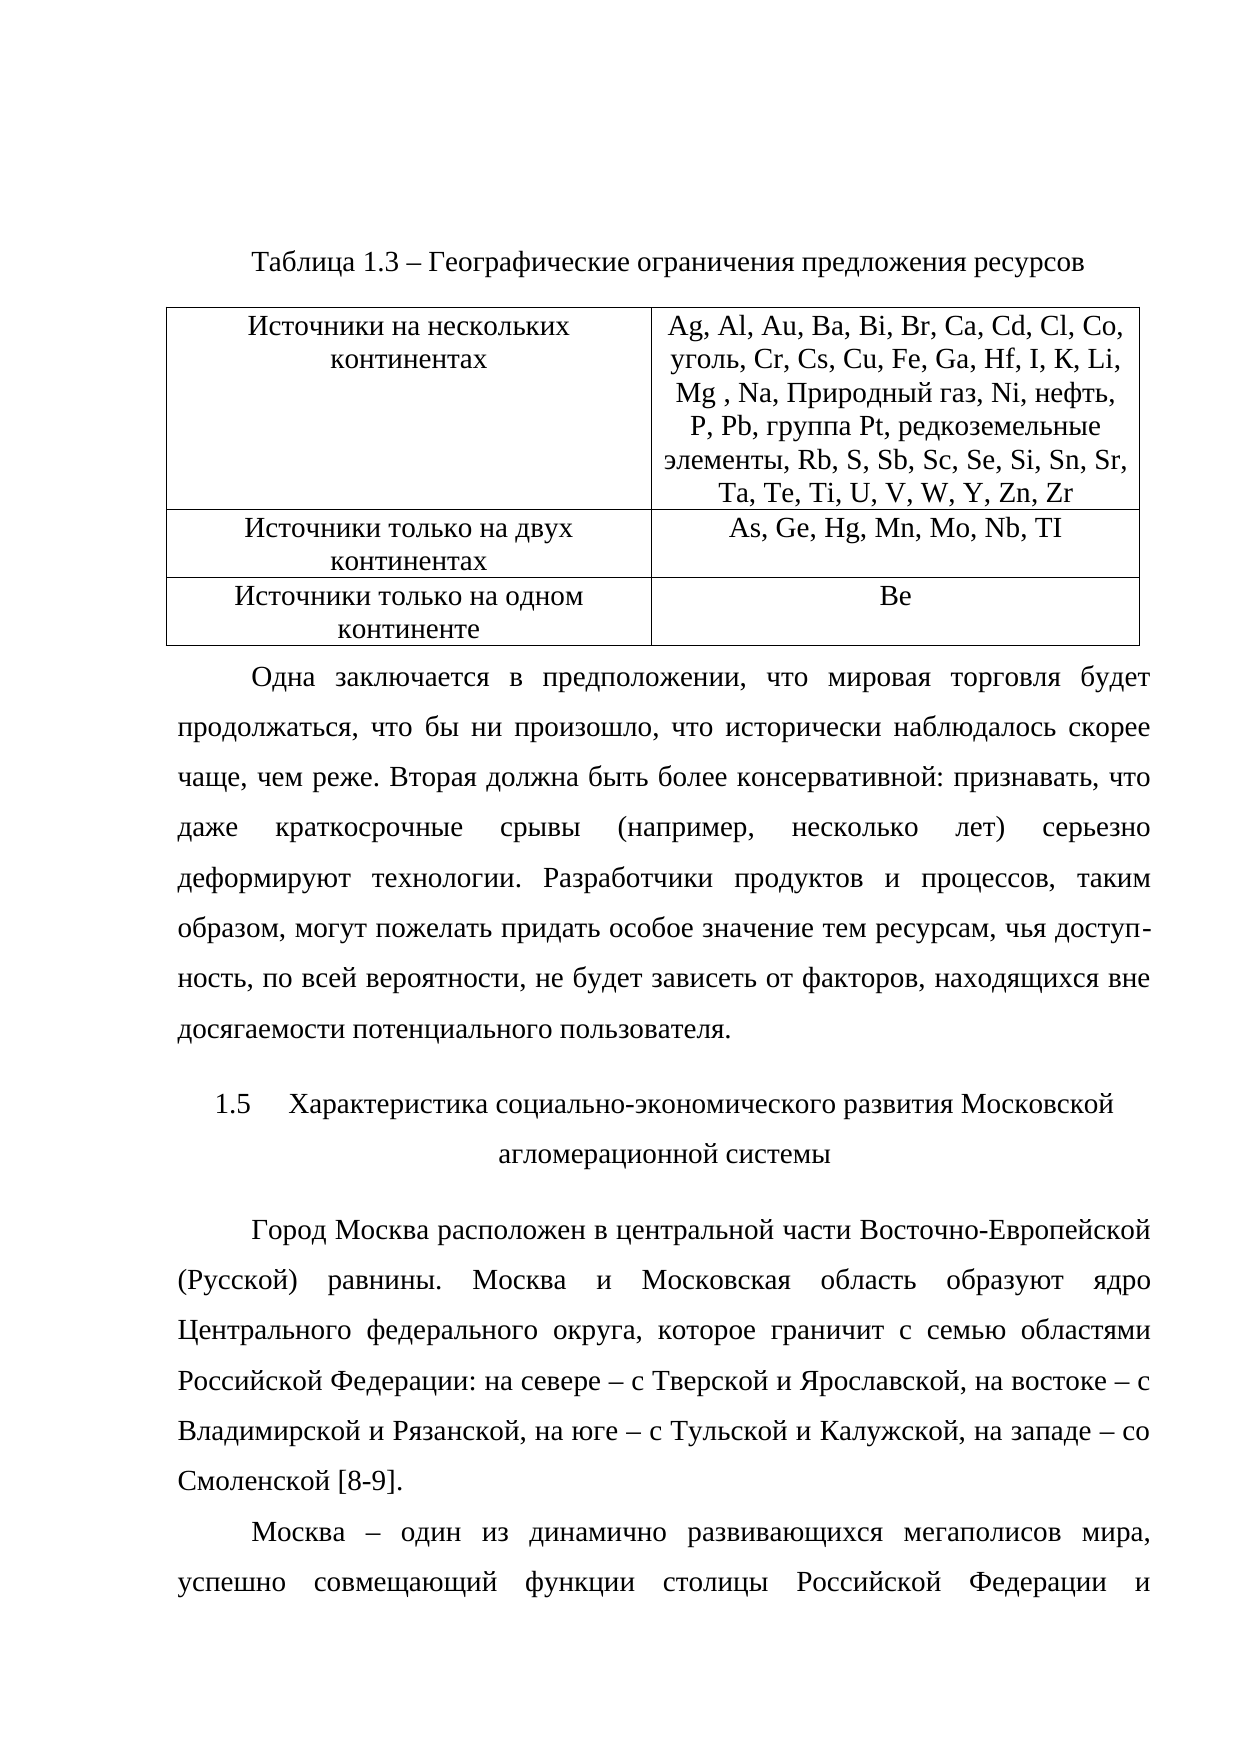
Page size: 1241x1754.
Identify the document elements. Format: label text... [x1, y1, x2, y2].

table_cell Источники только на одном континенте [167, 578, 651, 645]
table_header Ag, Al, Au, Ва, Bi, Br, Ca, Cd, Cl, Со, уголь, Сr, Сs, Сu, Fe, Ga, Hf, I, К, Li, Mg , Na, Природный газ, Ni, нефть, Р, Pb, группа Pt, редкоземельные элементы, Rb, S, Sb, Sc, Se, Si, Sn, Sr, Та, Те, Ti, U, V, W, Y, Zn, Zr [652, 308, 1139, 509]
table_cell Источники только на двух континентах [167, 510, 651, 577]
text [177, 1514, 1152, 1597]
text Город Москва расположен в центральной части Восточно-Европейской (Русской) равнины. Москва и Московская область образуют ядро Центрального федерального округа, которое граничит с семью областями Российской Федерации: на севере – с Тверской и Ярославской, на востоке – с Владимирской и Рязанской, на юге – с Тульской и Калужской, на западе – со Смоленской [8-9]. [177, 1212, 1152, 1497]
table_cell Be [652, 578, 1139, 645]
table_header Источники на нескольких континентах [167, 308, 651, 509]
table_cell As, Ge, Hg, Mn, Mo, Nb, TI [652, 510, 1139, 577]
text Одна заключается в предположении, что мировая торговля будет продолжаться, что бы ни произошло, что исторически наблюдалось скорее чаще, чем реже. Вторая должна быть более консервативной: признавать, что даже краткосрочные срывы (например, несколько лет) серьезно деформируют технологии. Разработчики продуктов и процессов, таким образом, могут пожелать придать особое значение тем ресурсам, чья доступность, по всей вероятности, не будет зависеть от факторов, находящихся вне досягаемости потенциального пользователя. [177, 659, 1152, 1044]
list Характеристика социально-экономического развития Московской агломерационной системы [177, 1086, 1152, 1170]
text Таблица 1.3 – Географические ограничения предложения ресурсов [177, 244, 1152, 277]
